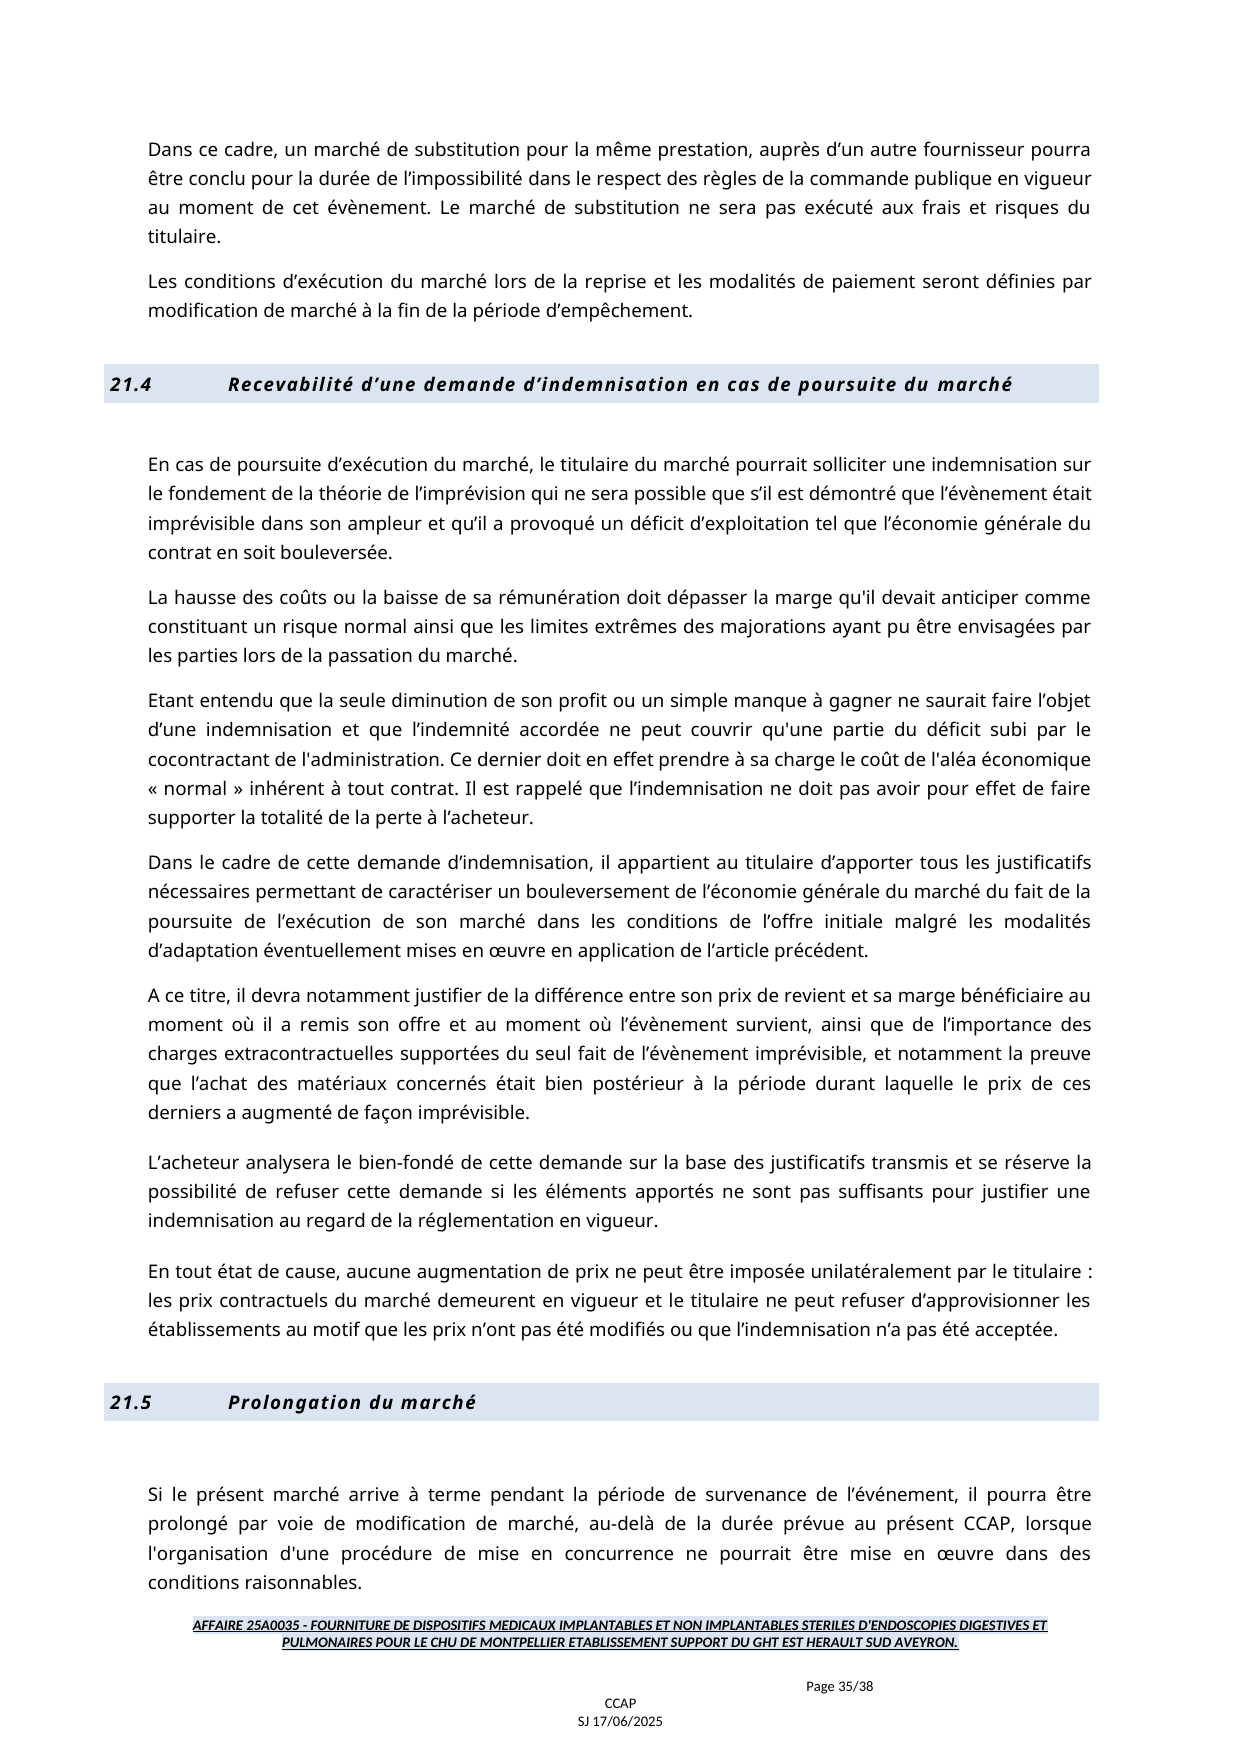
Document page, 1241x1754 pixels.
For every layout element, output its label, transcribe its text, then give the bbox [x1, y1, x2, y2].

text Dans ce cadre, un marché de substitution pour la même prestation, auprès d’un autre fournisseur pourra être conclu pour la durée de l’impossibilité dans le respect des règles de la commande publique en vigueur au moment de cet évènement. Le marché de substitution ne sera pas exécuté aux frais et risques du titulaire. [148, 136, 1093, 249]
text La hausse des coûts ou la baisse de sa rémunération doit dépasser la marge qu'il devait anticiper comme constituant un risque normal ainsi que les limites extrêmes des majorations ayant pu être envisagées par les parties lors de la passation du marché. [148, 584, 1093, 668]
text Dans le cadre de cette demande d’indemnisation, il appartient au titulaire d’apporter tous les justificatifs nécessaires permettant de caractériser un bouleversement de l’économie générale du marché du fait de la poursuite de l’exécution de son marché dans les conditions de l’offre initiale malgré les modalités d’adaptation éventuellement mises en œuvre en application de l’article précédent. [148, 849, 1093, 963]
text A ce titre, il devra notamment justifier de la différence entre son prix de revient et sa marge bénéficiaire au moment où il a remis son offre et au moment où l’évènement survient, ainsi que de l’importance des charges extracontractuelles supportées du seul fait de l’évènement imprévisible, et notamment la preuve que l’achat des matériaux concernés était bien postérieur à la période durant laquelle le prix de ces derniers a augmenté de façon imprévisible. [148, 982, 1093, 1125]
text En tout état de cause, aucune augmentation de prix ne peut être imposée unilatéralement par le titulaire : les prix contractuels du marché demeurent en vigueur et le titulaire ne peut refuser d’approvisionner les établissements au motif que les prix n’ont pas été modifiés ou que l’indemnisation n’a pas été acceptée. [148, 1258, 1093, 1342]
subtitle Prolongation du marché [110, 1390, 1093, 1415]
text En cas de poursuite d’exécution du marché, le titulaire du marché pourrait solliciter une indemnisation sur le fondement de la théorie de l’imprévision qui ne sera possible que s’il est démontré que l’évènement était imprévisible dans son ampleur et qu’il a provoqué un déficit d’exploitation tel que l’économie générale du contrat en soit bouleversée. [148, 451, 1093, 564]
text L’acheteur analysera le bien-fondé de cette demande sur la base des justificatifs transmis et se réserve la possibilité de refuser cette demande si les éléments apportés ne sont pas suffisants pour justifier une indemnisation au regard de la réglementation en vigueur. [148, 1149, 1093, 1233]
subtitle Recevabilité d’une demande d’indemnisation en cas de poursuite du marché [110, 371, 1093, 396]
text Etant entendu que la seule diminution de son profit ou un simple manque à gagner ne saurait faire l’objet d’une indemnisation et que l’indemnité accordée ne peut couvrir qu'une partie du déficit subi par le cocontractant de l'administration. Ce dernier doit en effet prendre à sa charge le coût de l'aléa économique « normal » inhérent à tout contrat. Il est rappelé que l’indemnisation ne doit pas avoir pour effet de faire supporter la totalité de la perte à l’acheteur. [148, 687, 1093, 830]
text Si le présent marché arrive à terme pendant la période de survenance de l’événement, il pourra être prolongé par voie de modification de marché, au-delà de la durée prévue au présent CCAP, lorsque l'organisation d'une procédure de mise en concurrence ne pourrait être mise en œuvre dans des conditions raisonnables. [148, 1481, 1093, 1595]
